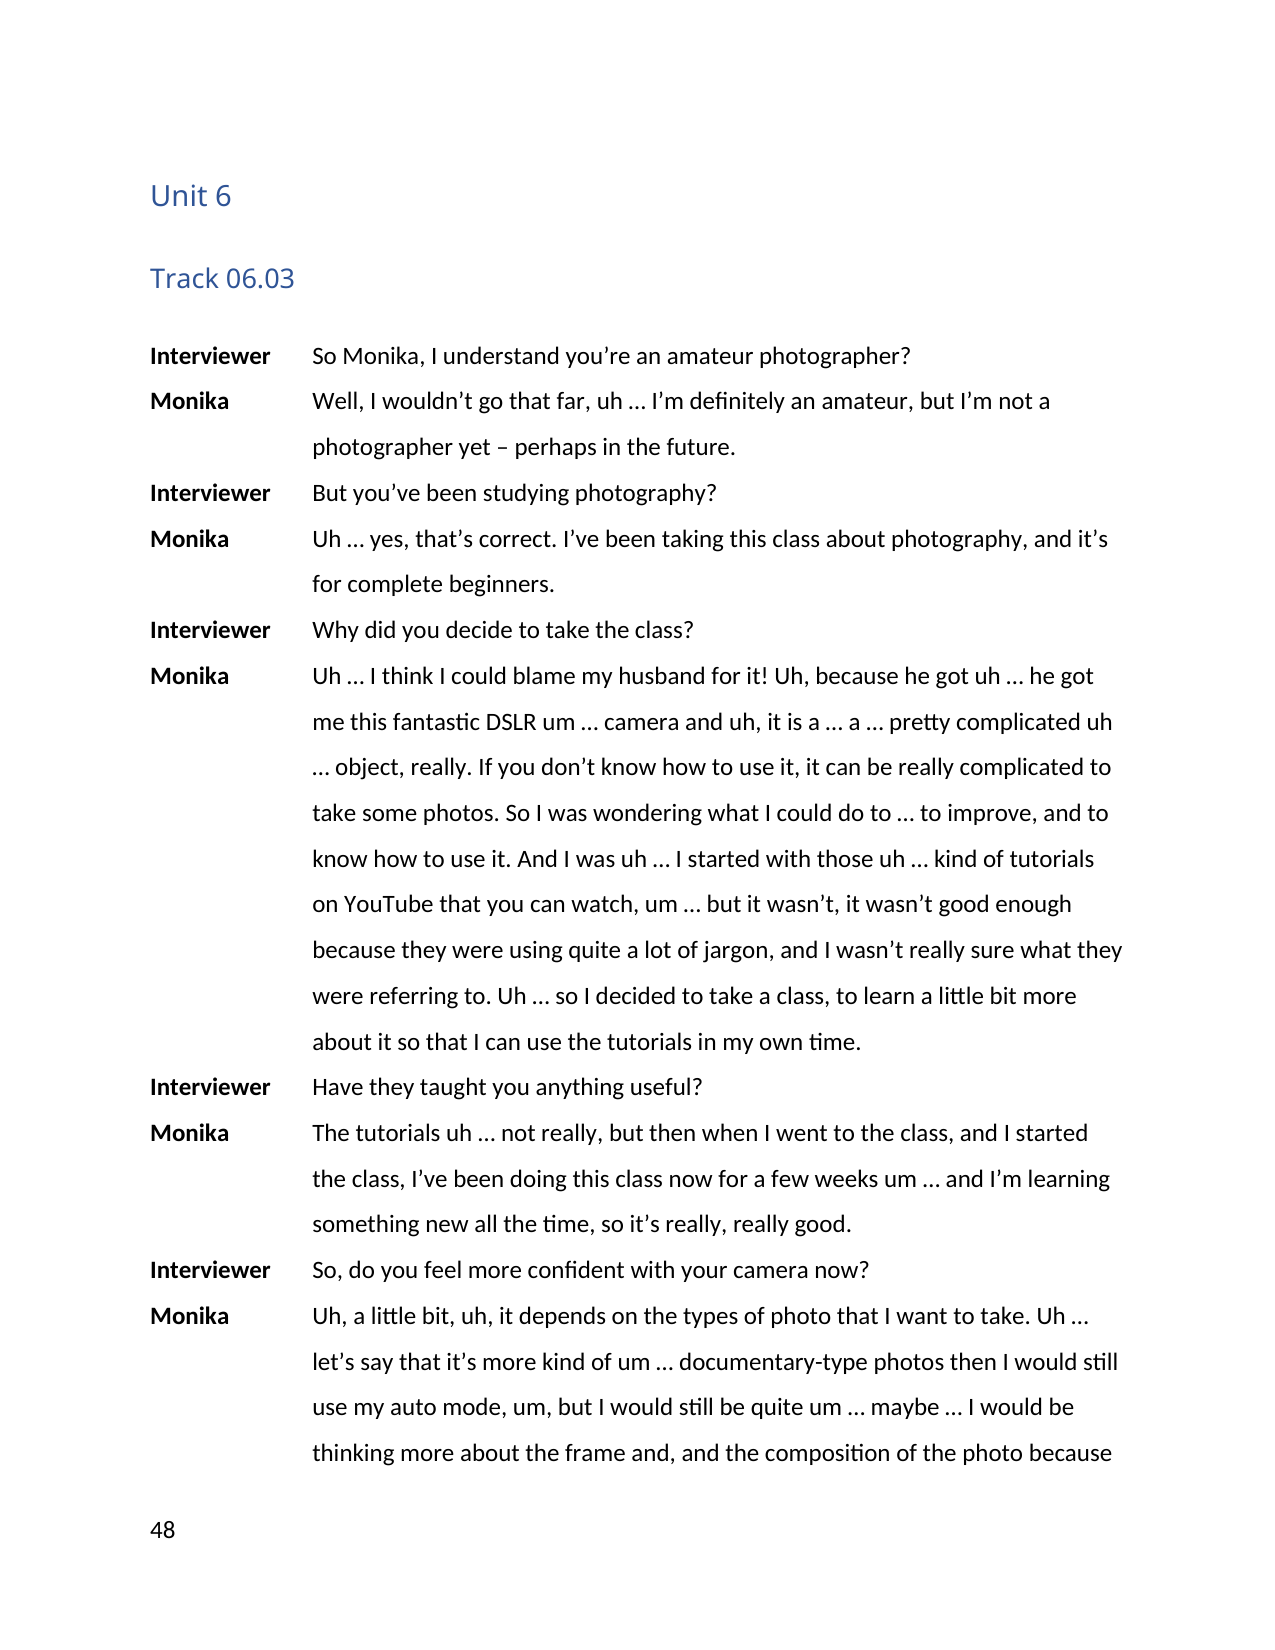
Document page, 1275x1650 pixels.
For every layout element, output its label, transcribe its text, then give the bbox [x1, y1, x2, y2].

subtitle Unit 6 [150, 175, 1125, 215]
text Interviewer So Monika, I understand you’re an amateur photographer? [150, 340, 1125, 370]
text Interviewer So, do you feel more confident with your camera now? [150, 1254, 1125, 1285]
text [150, 1300, 1125, 1468]
subtitle Track 06.03 [150, 259, 1125, 296]
text Interviewer Have they taught you anything useful? [150, 1071, 1125, 1102]
text Monika Well, I wouldn’t go that far, uh … I’m definitely an amateur, but I’m not a photographer yet – perhaps in the future. [150, 386, 1125, 462]
text Monika Uh … yes, that’s correct. I’ve been taking this class about photography, and it’s for complete beginners. [150, 523, 1125, 599]
text Monika Uh … I think I could blame my husband for it! Uh, because he got uh … he got me this fantastic DSLR um … camera and uh, it is a … a … pretty complicated uh … object, really. If you don’t know how to use it, it can be really complicated to take some photos. So I was wondering what I could do to … to improve, and to know how to use it. And I was uh … I started with those uh … kind of tutorials on YouTube that you can watch, um … but it wasn’t, it wasn’t good enough because they were using quite a lot of jargon, and I wasn’t really sure what they were referring to. Uh … so I decided to take a class, to learn a little bit more about it so that I can use the tutorials in my own time. [150, 660, 1125, 1056]
text Monika The tutorials uh … not really, but then when I went to the class, and I started the class, I’ve been doing this class now for a few weeks um … and I’m learning something new all the time, so it’s really, really good. [150, 1117, 1125, 1239]
text Interviewer Why did you decide to take the class? [150, 614, 1125, 645]
text Interviewer But you’ve been studying photography? [150, 477, 1125, 507]
